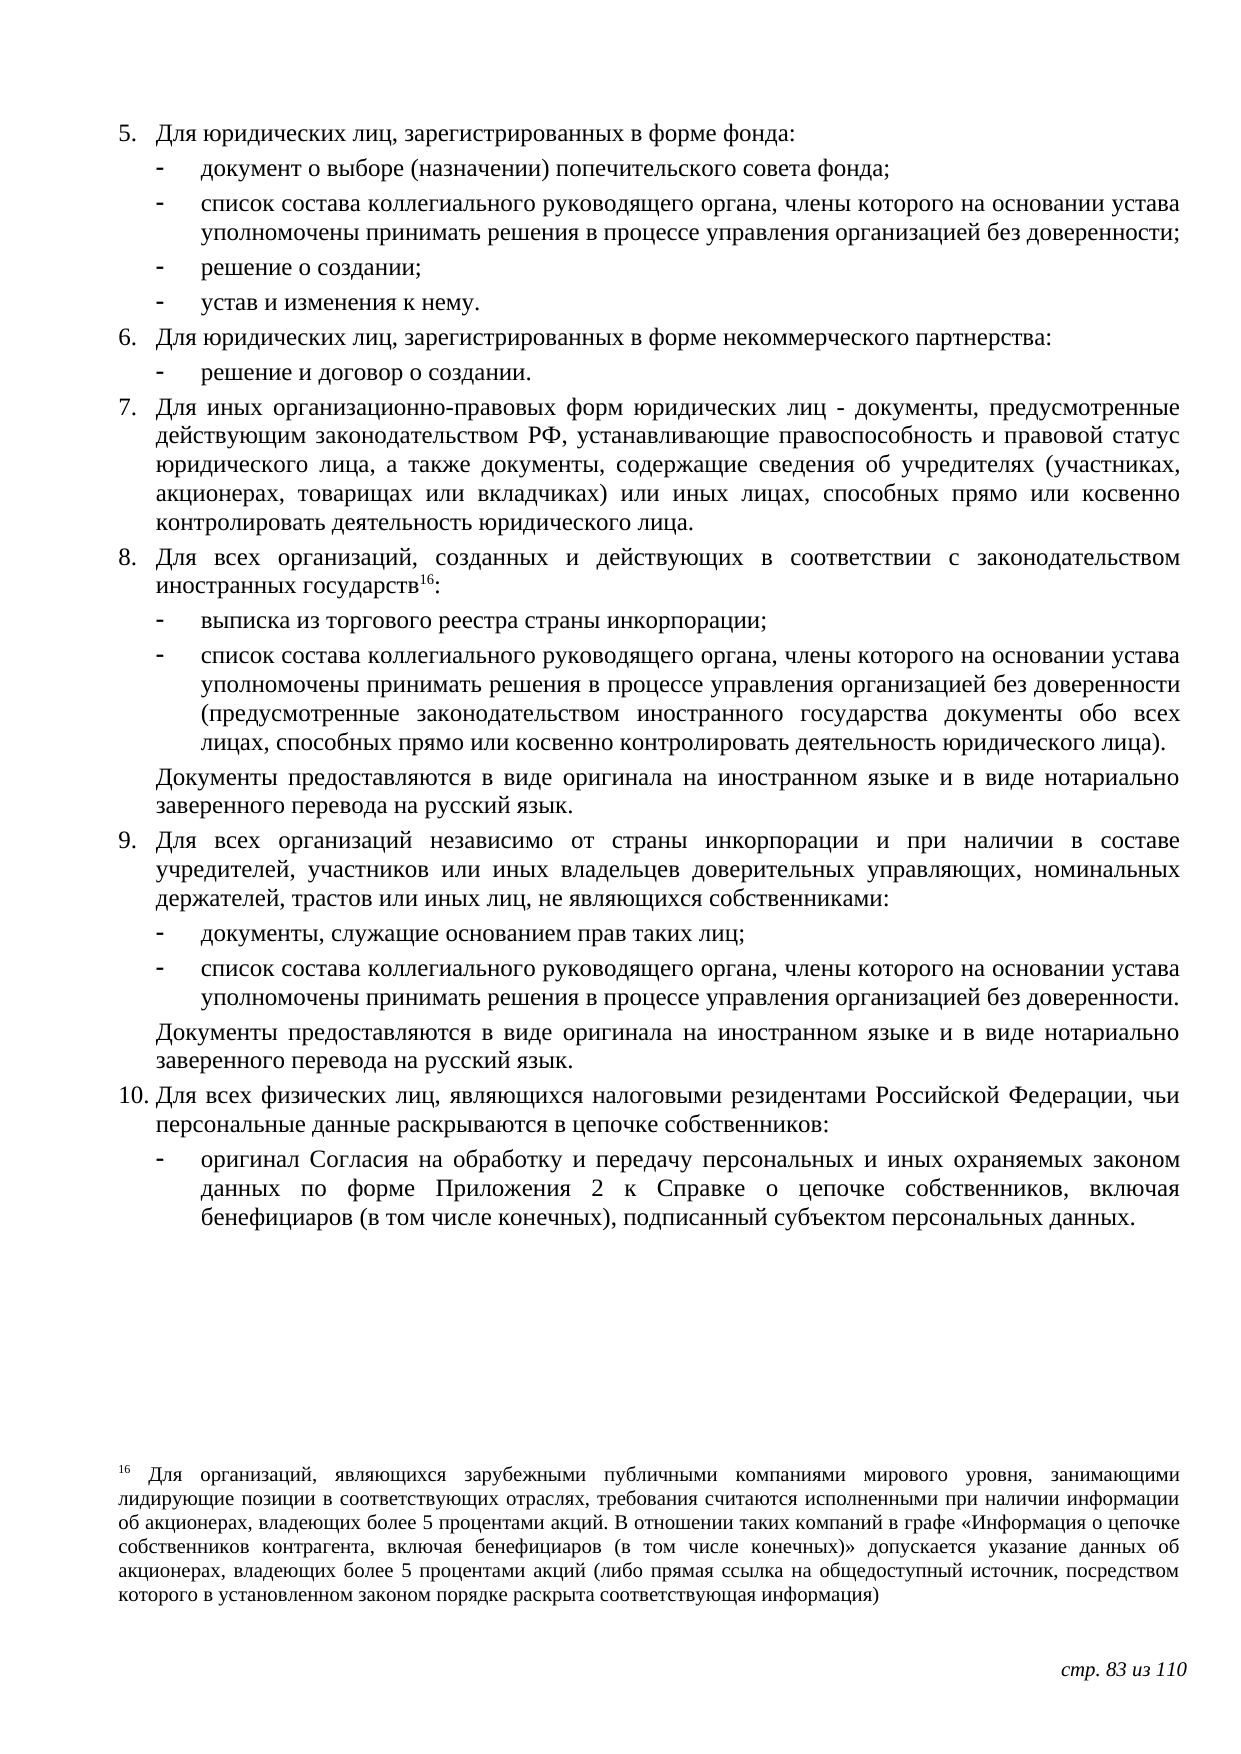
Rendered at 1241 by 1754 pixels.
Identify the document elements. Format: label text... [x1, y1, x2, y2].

list выписка из торгового реестра страны инкорпорации; [156, 606, 1181, 634]
list Для юридических лиц, зарегистрированных в форме фонда: [118, 118, 1181, 147]
list решение о создании; [156, 252, 1181, 281]
list Для юридических лиц, зарегистрированных в форме некоммерческого партнерства: [118, 322, 1181, 351]
list список состава коллегиального руководящего органа, члены которого на основании устава уполномочены принимать решения в процессе управления организацией без доверенности. [156, 953, 1181, 1011]
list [156, 188, 1181, 246]
list Для всех организаций независимо от страны инкорпорации и при наличии в составе учредителей, участников или иных владельцев доверительных управляющих, номинальных держателей, трастов или иных лиц, не являющихся собственниками: [118, 826, 1181, 912]
text Документы предоставляются в виде оригинала на иностранном языке и в виде нотариально заверенного перевода на русский язык. [156, 1017, 1181, 1074]
list документ о выборе (назначении) попечительского совета фонда; [156, 153, 1181, 182]
list Для иных организационно-правовых форм юридических лиц - документы, предусмотренные действующим законодательством РФ, устанавливающие правоспособность и правовой статус юридического лица, а также документы, содержащие сведения об учредителях (участниках, акционерах, товарищах или вкладчиках) или иных лицах, способных прямо или косвенно контролировать деятельность юридического лица. [118, 392, 1181, 536]
list оригинал Согласия на обработку и передачу персональных и иных охраняемых законом данных по форме Приложения 2 к Справке о цепочке собственников, включая бенефициаров (в том числе конечных), подписанный субъектом персональных данных. [156, 1144, 1181, 1231]
text Документы предоставляются в виде оригинала на иностранном языке и в виде нотариально заверенного перевода на русский язык. [156, 762, 1181, 819]
list устав и изменения к нему. [156, 287, 1181, 316]
list Для всех организаций, созданных и действующих в соответствии с законодательством иностранных государств: [118, 542, 1181, 599]
list список состава коллегиального руководящего органа, члены которого на основании устава уполномочены принимать решения в процессе управления организацией без доверенности (предусмотренные законодательством иностранного государства документы обо всех лицах, способных прямо или косвенно контролировать деятельность юридического лица). [156, 641, 1181, 756]
list решение и договор о создании. [156, 357, 1181, 386]
list Для всех физических лиц, являющихся налоговыми резидентами Российской Федерации, чьи персональные данные раскрываются в цепочке собственников: [118, 1081, 1181, 1138]
list документы, служащие основанием прав таких лиц; [156, 918, 1181, 947]
